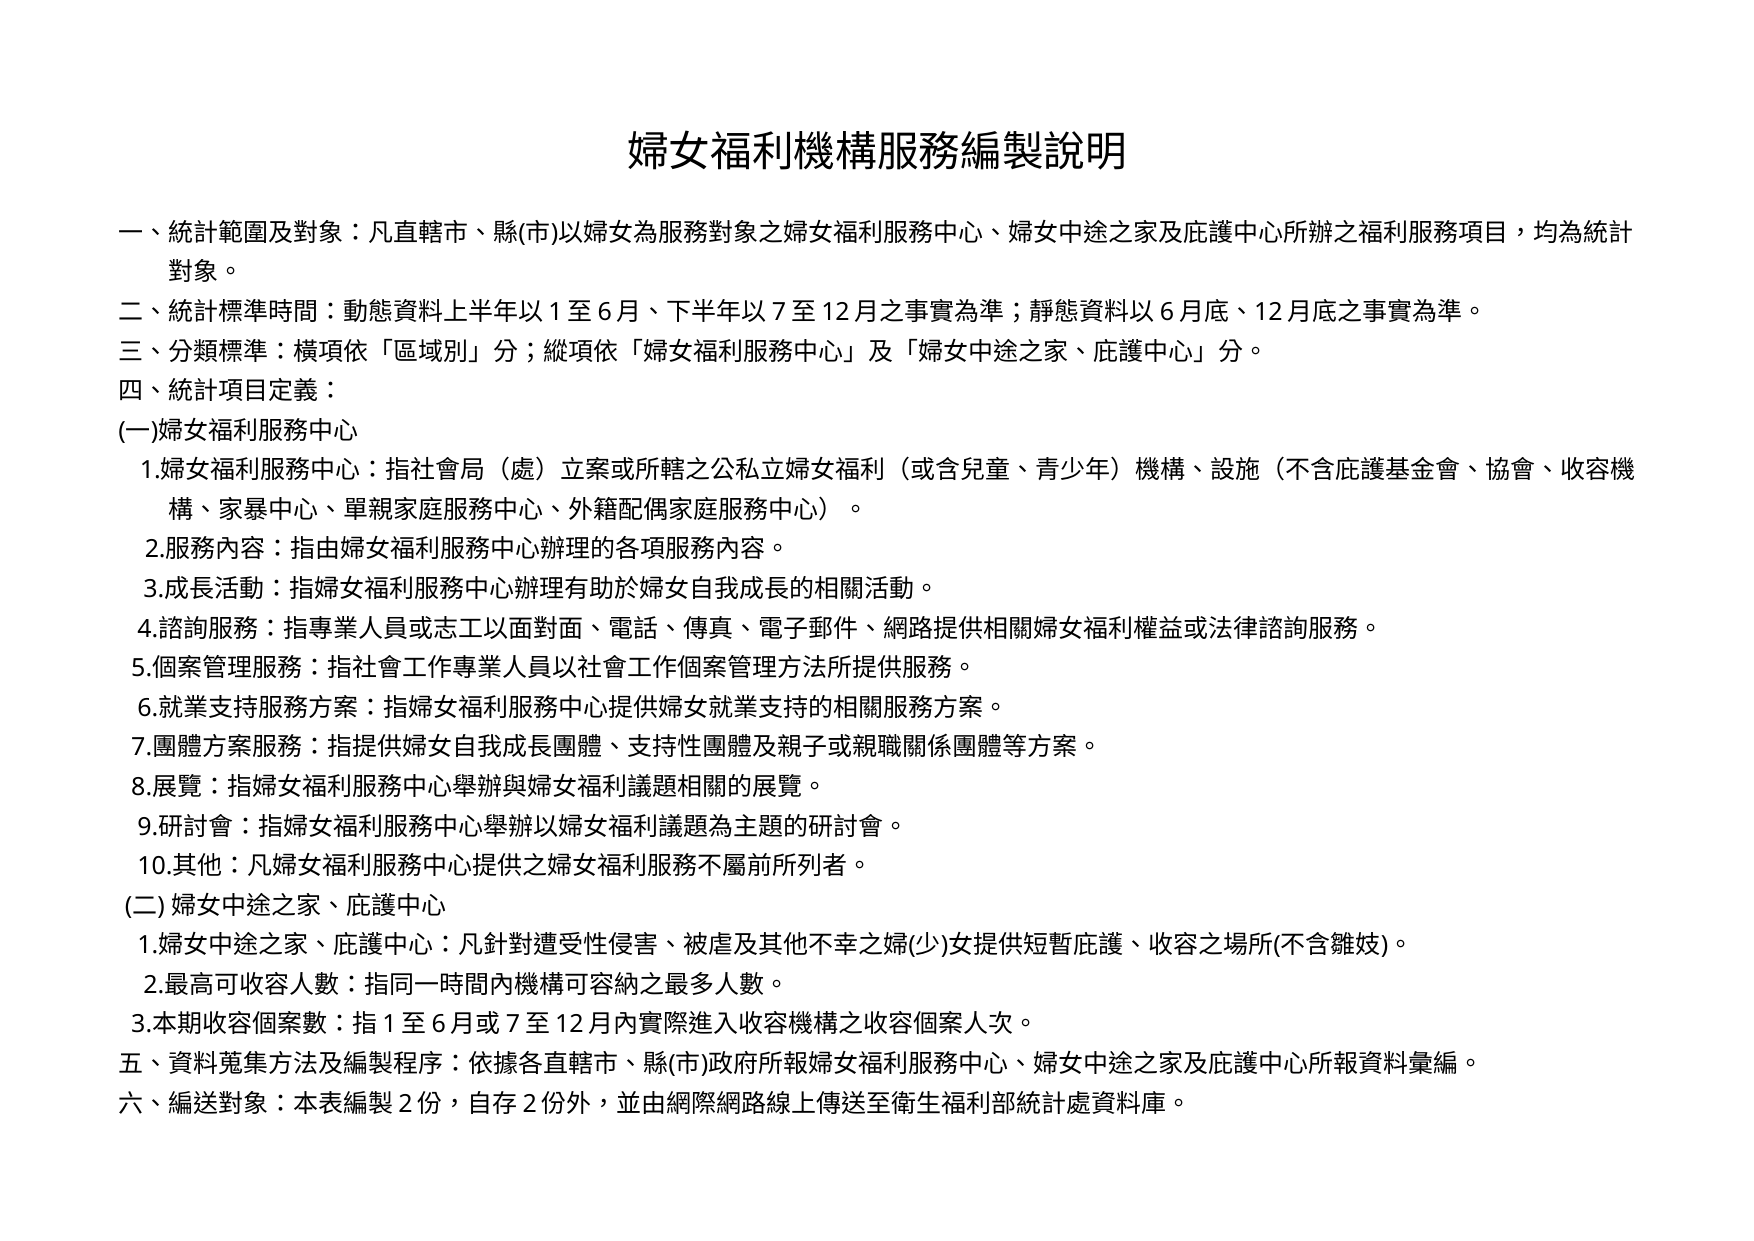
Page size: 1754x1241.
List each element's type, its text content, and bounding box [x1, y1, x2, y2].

text 4.諮詢服務：指專業人員或志工以面對面、電話、傳真、電子郵件、網路提供相關婦女福利權益或法律諮詢服務。 [118, 605, 1636, 644]
text (一)婦女福利服務中心 [118, 407, 1636, 446]
text 四、統計項目定義： [118, 367, 1636, 407]
text 三、分類標準：橫項依「區域別」分；縱項依「婦女福利服務中心」及「婦女中途之家、庇護中心」分。 [118, 328, 1636, 367]
text 1.婦女福利服務中心：指社會局（處）立案或所轄之公私立婦女福利（或含兒童、青少年）機構、設施（不含庇護基金會、協會、收容機構、家暴中心、單親家庭服務中心、外籍配偶家庭服務中心）。 [133, 446, 1636, 526]
text (二) 婦女中途之家、庇護中心 [118, 882, 1636, 921]
text 二、統計標準時間：動態資料上半年以1至6月、下半年以7至12月之事實為準；靜態資料以6月底、12月底之事實為準。 [118, 288, 1636, 328]
text 2.服務內容：指由婦女福利服務中心辦理的各項服務內容。 [144, 526, 1636, 565]
text 8.展覽：指婦女福利服務中心舉辦與婦女福利議題相關的展覽。 [118, 763, 1636, 803]
text 2.最高可收容人數：指同一時間內機構可容納之最多人數。 [143, 961, 1636, 1001]
text 5.個案管理服務：指社會工作專業人員以社會工作個案管理方法所提供服務。 [118, 644, 1636, 684]
text 7.團體方案服務：指提供婦女自我成長團體、支持性團體及親子或親職關係團體等方案。 [118, 723, 1636, 763]
text 6.就業支持服務方案：指婦女福利服務中心提供婦女就業支持的相關服務方案。 [131, 684, 1636, 723]
text 3.本期收容個案數：指1至6月或7至12月內實際進入收容機構之收容個案人次。 [118, 1001, 1636, 1040]
text 一、統計範圍及對象：凡直轄市、縣(市)以婦女為服務對象之婦女福利服務中心、婦女中途之家及庇護中心所辦之福利服務項目，均為統計對象。 [118, 209, 1636, 288]
text 六、編送對象：本表編製2份，自存2份外，並由網際網路線上傳送至衛生福利部統計處資料庫。 [118, 1080, 1636, 1119]
text 婦女福利機構服務編製說明 [118, 118, 1636, 179]
text 五、資料蒐集方法及編製程序：依據各直轄市、縣(市)政府所報婦女福利服務中心、婦女中途之家及庇護中心所報資料彙編。 [118, 1040, 1636, 1080]
text 3.成長活動：指婦女福利服務中心辦理有助於婦女自我成長的相關活動。 [118, 565, 1636, 605]
text 1.婦女中途之家、庇護中心：凡針對遭受性侵害、被虐及其他不幸之婦(少)女提供短暫庇護、收容之場所(不含雛妓)。 [118, 921, 1636, 961]
text 10.其他：凡婦女福利服務中心提供之婦女福利服務不屬前所列者。 [131, 842, 1636, 882]
text 9.研討會：指婦女福利服務中心舉辦以婦女福利議題為主題的研討會。 [131, 803, 1636, 842]
